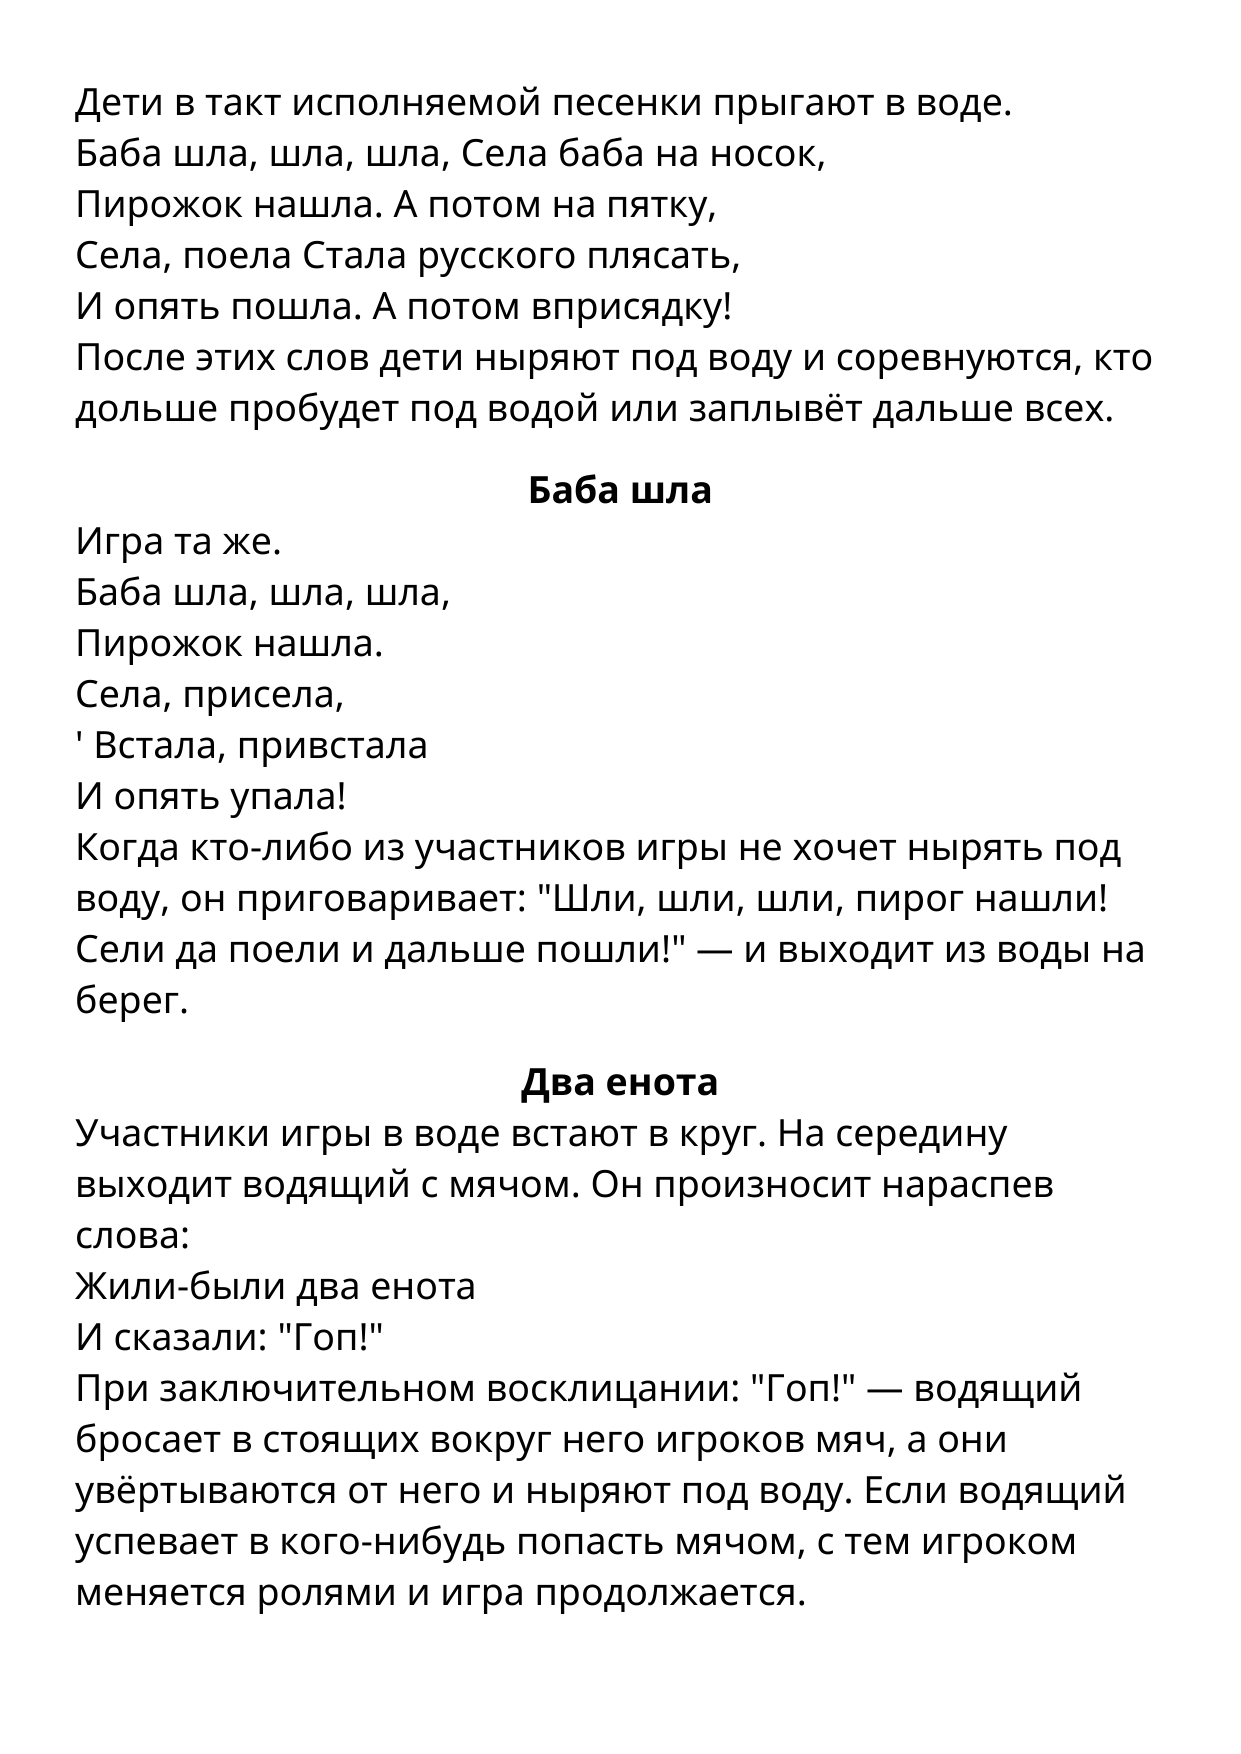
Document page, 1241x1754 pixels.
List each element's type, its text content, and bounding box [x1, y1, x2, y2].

text Когда кто-либо из участников игры не хочет нырять под воду, он приговаривает: "Шли, шли, шли, пирог нашли! Сели да поели и дальше пошли!" — и выходит из воды на берег. [75, 820, 1165, 1024]
text При заключительном восклицании: "Гоп!" — водящий бросает в стоящих вокруг него игроков мяч, а они увёртываются от него и ныряют под воду. Если водящий успевает в кого-нибудь попасть мячом, с тем игроком меняется ролями и игра продолжается. [75, 1361, 1165, 1616]
text Два енота [75, 1055, 1165, 1106]
text После этих слов дети ныряют под воду и соревнуются, кто дольше пробудет под водой или заплывёт дальше всех. [75, 330, 1165, 432]
text И опять упала! [75, 769, 1165, 820]
text Дети в такт исполняемой песенки прыгают в воде. [75, 75, 1165, 126]
text Баба шла, шла, шла, [75, 565, 1165, 616]
text Баба шла, шла, шла, Села баба на носок, [75, 126, 1165, 177]
text Села, поела Стала русского плясать, [75, 228, 1165, 279]
text ' Встала, привстала [75, 718, 1165, 769]
text Пирожок нашла. [75, 616, 1165, 667]
text Баба шла [75, 463, 1165, 514]
text Села, присела, [75, 667, 1165, 718]
text Жили-были два енота [75, 1259, 1165, 1310]
text Пирожок нашла. А потом на пятку, [75, 177, 1165, 228]
text Игpa та же. [75, 514, 1165, 565]
text Участники игры в воде встают в круг. На середину выходит водящий с мячом. Он произносит нараспев слова: [75, 1106, 1165, 1259]
text И опять пошла. А потом вприсядку! [75, 279, 1165, 330]
text И сказали: "Гоп!" [75, 1310, 1165, 1361]
